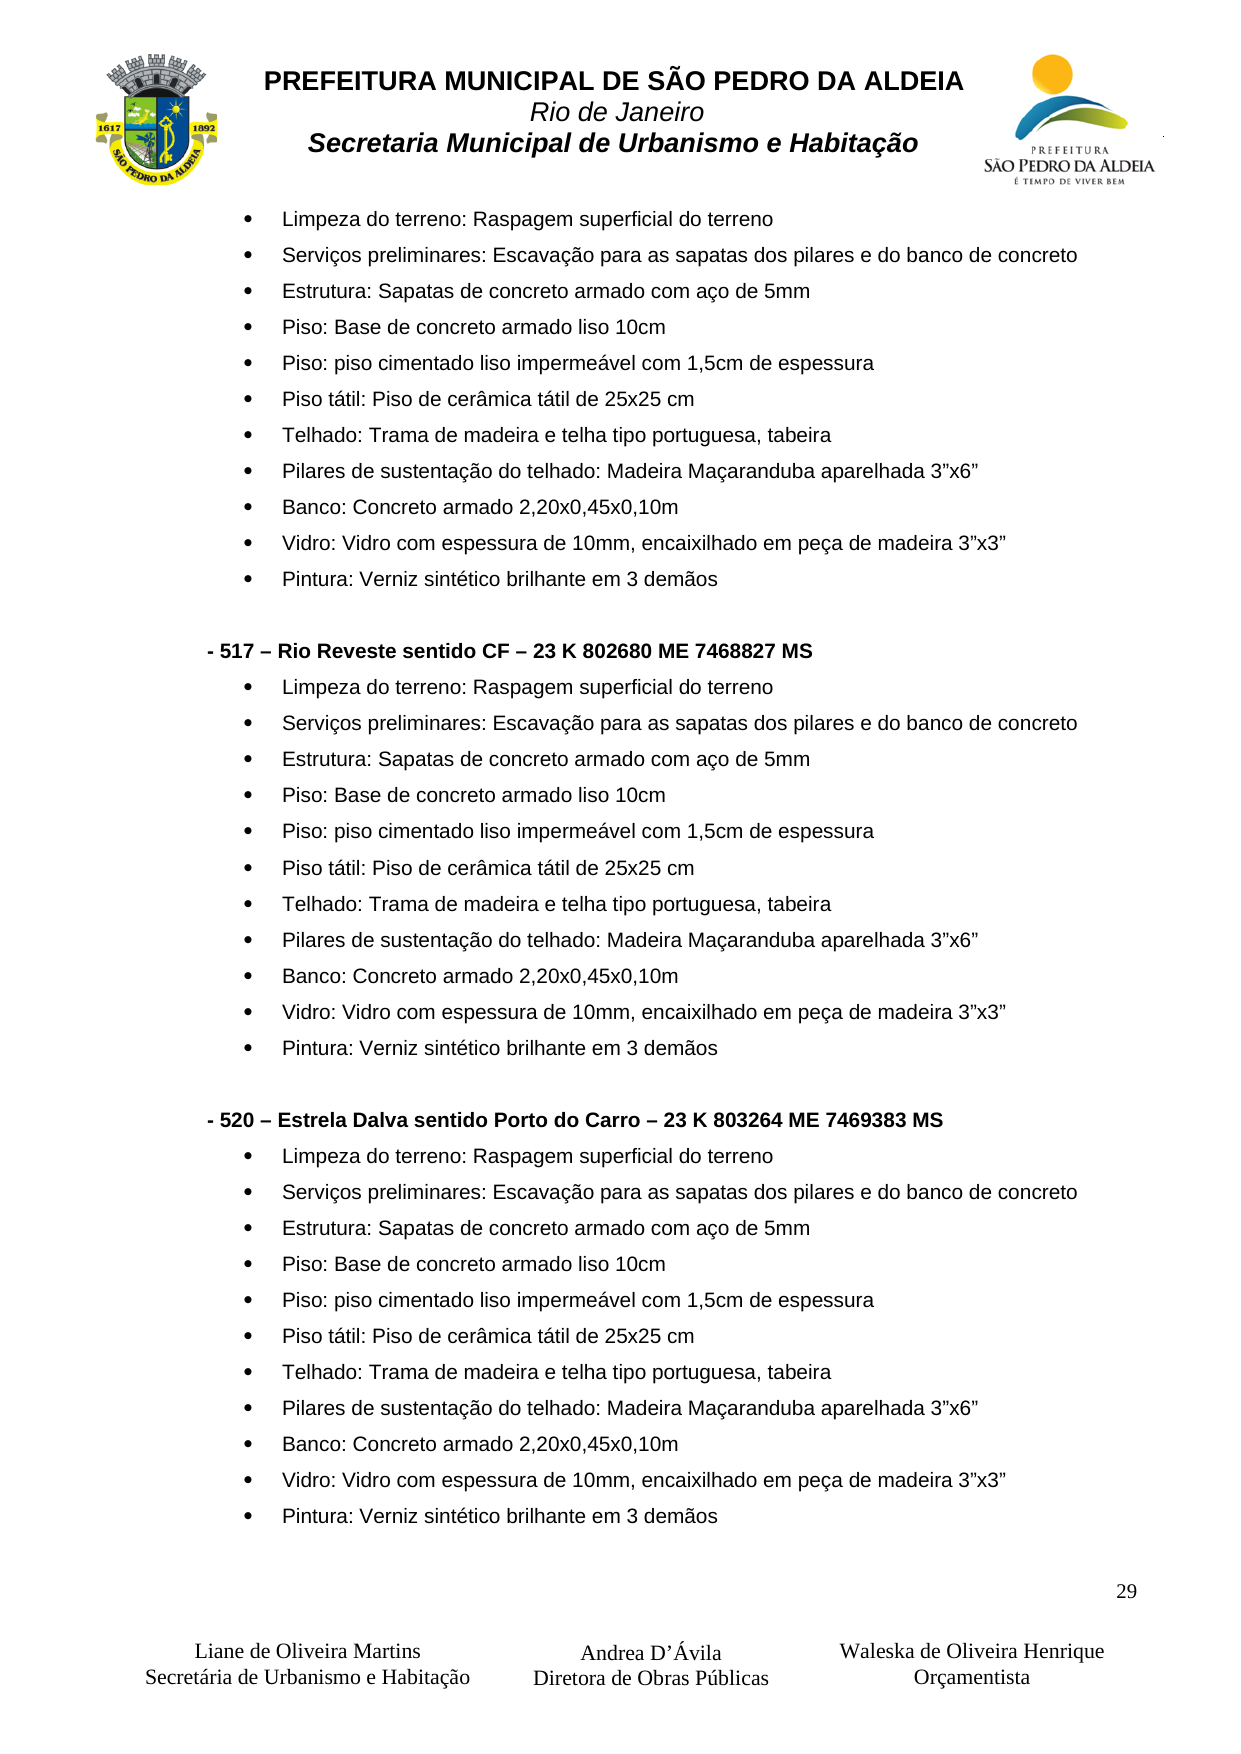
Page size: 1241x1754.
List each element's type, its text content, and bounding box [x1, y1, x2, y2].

list - 520 – Estrela Dalva sentido Porto do Carro – 23 K 803264 ME 7469383 MS [207, 1107, 1137, 1131]
list Piso: piso cimentado liso impermeável com 1,5cm de espessura [244, 1288, 1137, 1312]
list Piso tátil: Piso de cerâmica tátil de 25x25 cm [244, 855, 1137, 879]
list Estrutura: Sapatas de concreto armado com aço de 5mm [244, 747, 1137, 771]
list Telhado: Trama de madeira e telha tipo portuguesa, tabeira [244, 891, 1137, 915]
list Piso: Base de concreto armado liso 10cm [244, 315, 1137, 339]
list Estrutura: Sapatas de concreto armado com aço de 5mm [244, 279, 1137, 303]
list Piso: piso cimentado liso impermeável com 1,5cm de espessura [244, 351, 1137, 375]
list Serviços preliminares: Escavação para as sapatas dos pilares e do banco de concreto [244, 711, 1137, 735]
list Pilares de sustentação do telhado: Madeira Maçaranduba aparelhada 3”x6” [244, 927, 1137, 951]
list - 517 – Rio Reveste sentido CF – 23 K 802680 ME 7468827 MS [207, 639, 1137, 663]
list Pintura: Verniz sintético brilhante em 3 demãos [244, 567, 1137, 591]
list Pilares de sustentação do telhado: Madeira Maçaranduba aparelhada 3”x6” [244, 459, 1137, 483]
list Limpeza do terreno: Raspagem superficial do terreno [244, 207, 1137, 231]
list Vidro: Vidro com espessura de 10mm, encaixilhado em peça de madeira 3”x3” [244, 999, 1137, 1023]
list Banco: Concreto armado 2,20x0,45x0,10m [244, 495, 1137, 519]
list Piso: Base de concreto armado liso 10cm [244, 1252, 1137, 1276]
list Piso tátil: Piso de cerâmica tátil de 25x25 cm [244, 1324, 1137, 1348]
list Piso tátil: Piso de cerâmica tátil de 25x25 cm [244, 387, 1137, 411]
list Pintura: Verniz sintético brilhante em 3 demãos [244, 1504, 1137, 1528]
list Limpeza do terreno: Raspagem superficial do terreno [244, 1143, 1137, 1167]
list Banco: Concreto armado 2,20x0,45x0,10m [244, 1432, 1137, 1456]
picture [95, 54, 218, 183]
list Estrutura: Sapatas de concreto armado com aço de 5mm [244, 1216, 1137, 1239]
list Telhado: Trama de madeira e telha tipo portuguesa, tabeira [244, 1360, 1137, 1384]
list Pintura: Verniz sintético brilhante em 3 demãos [244, 1036, 1137, 1059]
list Banco: Concreto armado 2,20x0,45x0,10m [244, 963, 1137, 987]
list Piso: Base de concreto armado liso 10cm [244, 783, 1137, 807]
list Vidro: Vidro com espessura de 10mm, encaixilhado em peça de madeira 3”x3” [244, 1468, 1137, 1492]
list Serviços preliminares: Escavação para as sapatas dos pilares e do banco de concreto [244, 1179, 1137, 1203]
list Vidro: Vidro com espessura de 10mm, encaixilhado em peça de madeira 3”x3” [244, 531, 1137, 555]
list Limpeza do terreno: Raspagem superficial do terreno [244, 675, 1137, 699]
list Pilares de sustentação do telhado: Madeira Maçaranduba aparelhada 3”x6” [244, 1396, 1137, 1420]
list Telhado: Trama de madeira e telha tipo portuguesa, tabeira [244, 423, 1137, 447]
list Serviços preliminares: Escavação para as sapatas dos pilares e do banco de concreto [244, 243, 1137, 267]
list Piso: piso cimentado liso impermeável com 1,5cm de espessura [244, 819, 1137, 843]
